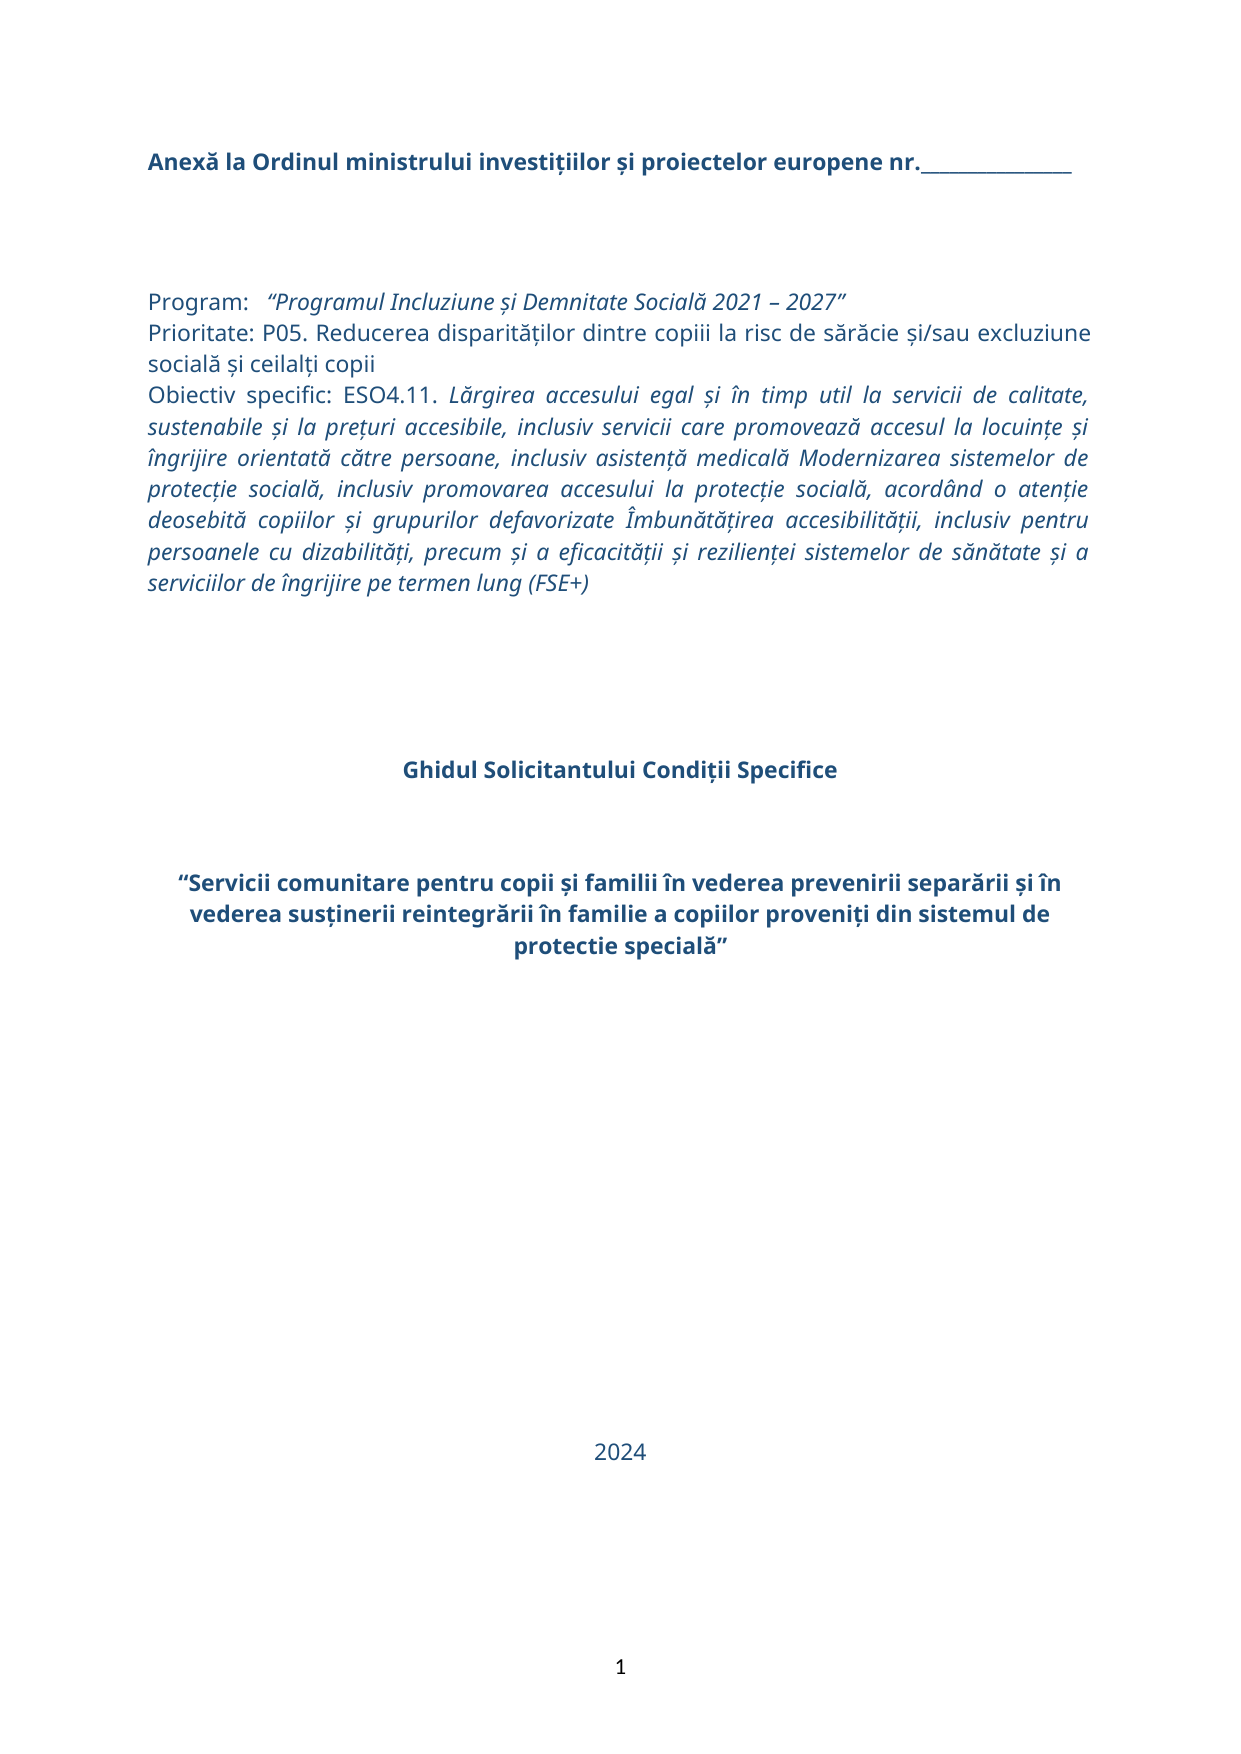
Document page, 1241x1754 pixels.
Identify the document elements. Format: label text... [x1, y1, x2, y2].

text Ghidul Solicitantului Condiții Specifice [148, 754, 1093, 785]
text Prioritate: P05. Reducerea disparităților dintre copiii la risc de sărăcie și/sau excluziune socială și ceilalți copii [148, 317, 1093, 379]
text 2024 [148, 1436, 1093, 1467]
text Obiectiv specific: ESO4.11. Lărgirea accesului egal și în timp util la servicii de calitate, sustenabile și la prețuri accesibile, inclusiv servicii care promovează accesul la locuințe și îngrijire orientată către persoane, inclusiv asistență medicală Modernizarea sistemelor de protecție socială, inclusiv promovarea accesului la protecție socială, acordând o atenție deosebită copiilor și grupurilor defavorizate Îmbunătățirea accesibilității, inclusiv pentru persoanele cu dizabilități, precum și a eficacității și rezilienței sistemelor de sănătate și a serviciilor de îngrijire pe termen lung (FSE+) [148, 379, 1093, 598]
text Program: “Programul Incluziune și Demnitate Socială 2021 – 2027” [148, 285, 1093, 317]
text “Servicii comunitare pentru copii și familii în vederea prevenirii separării și în vederea susținerii reintegrării în familie a copiilor proveniți din sistemul de protectie specială” [148, 867, 1093, 961]
text Anexă la Ordinul ministrului investițiilor și proiectelor europene nr.________________ [148, 145, 1093, 177]
